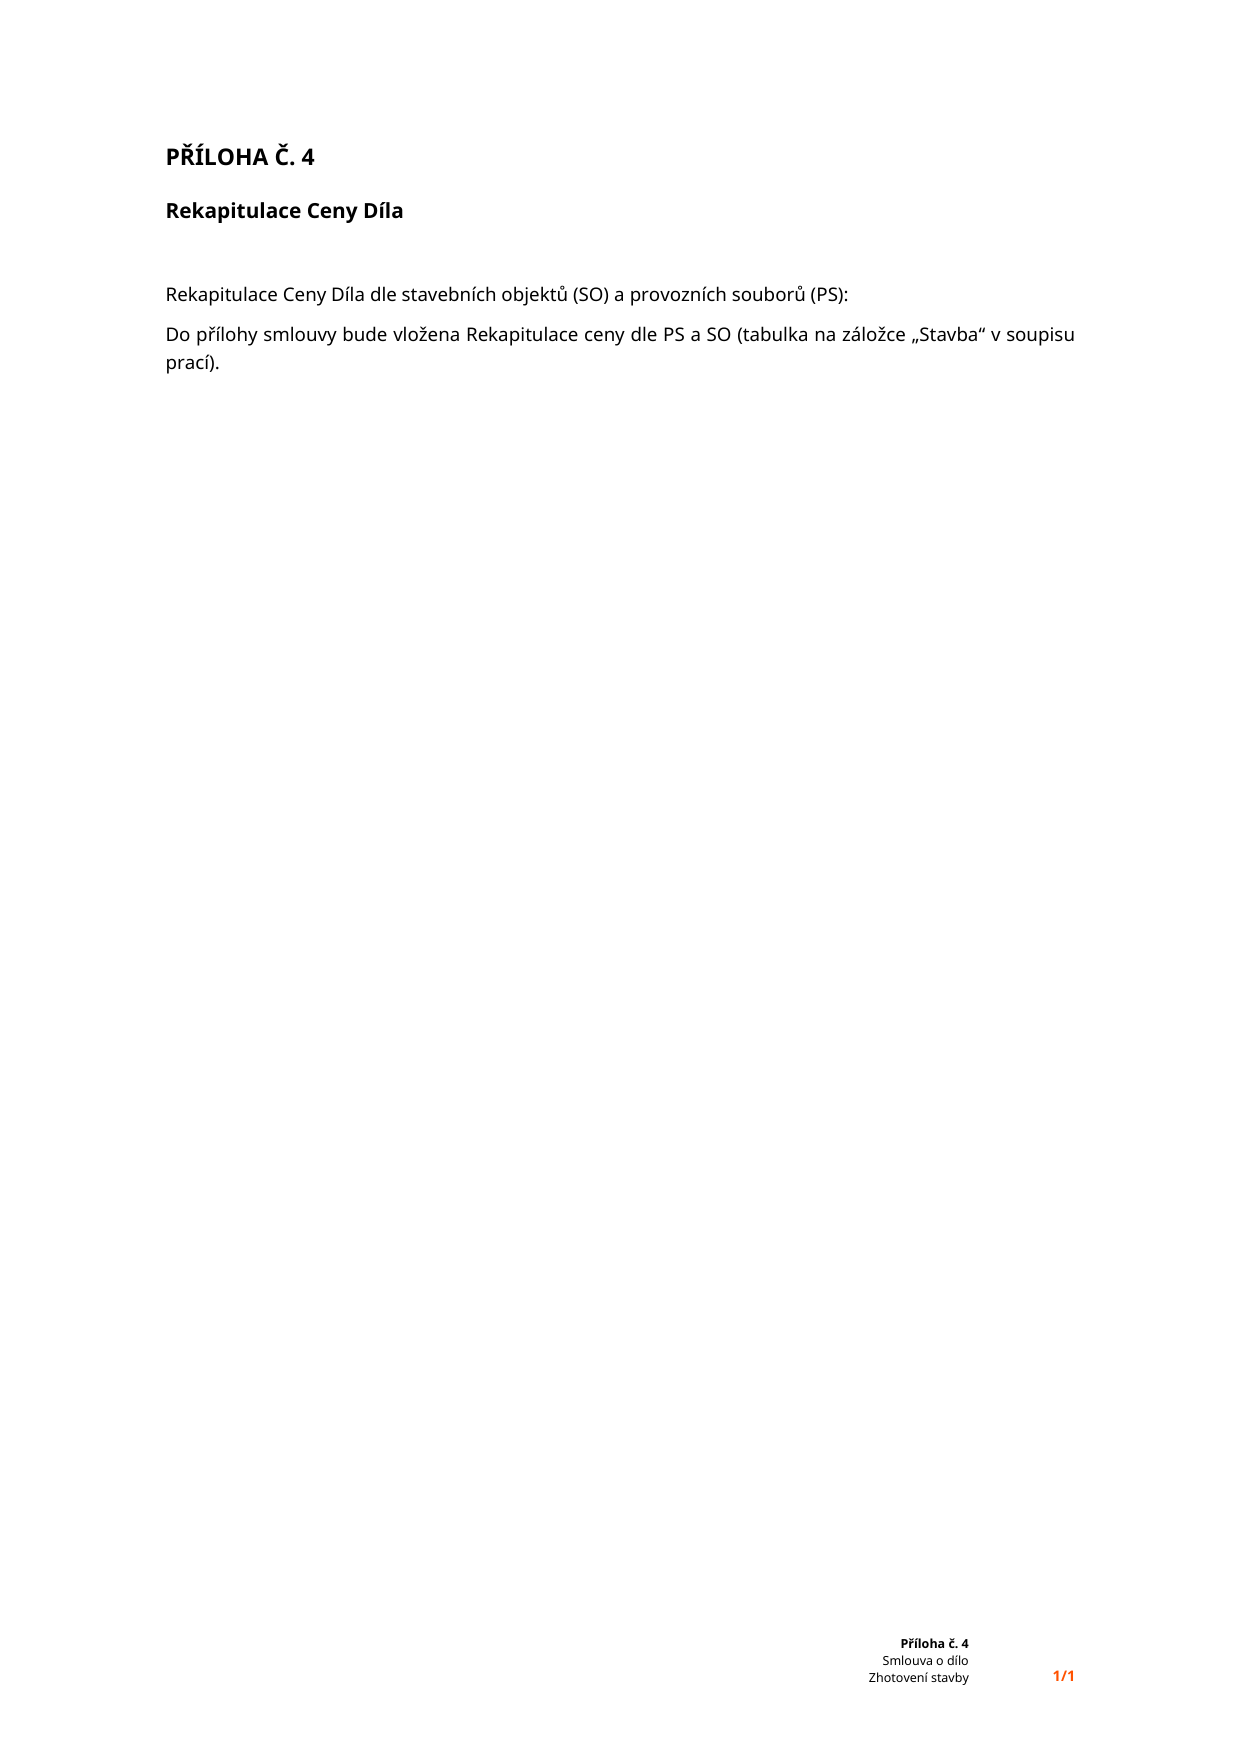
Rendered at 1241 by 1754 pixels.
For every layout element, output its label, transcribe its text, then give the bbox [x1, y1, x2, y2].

text Do přílohy smlouvy bude vložena Rekapitulace ceny dle PS a SO (tabulka na záložce „Stavba“ v soupisu prací). [165, 321, 1075, 375]
text Rekapitulace Ceny Díla [165, 197, 1075, 225]
text Příloha č. 4 [165, 141, 1075, 173]
text Rekapitulace Ceny Díla dle stavebních objektů (SO) a provozních souborů (PS): [165, 281, 1075, 306]
